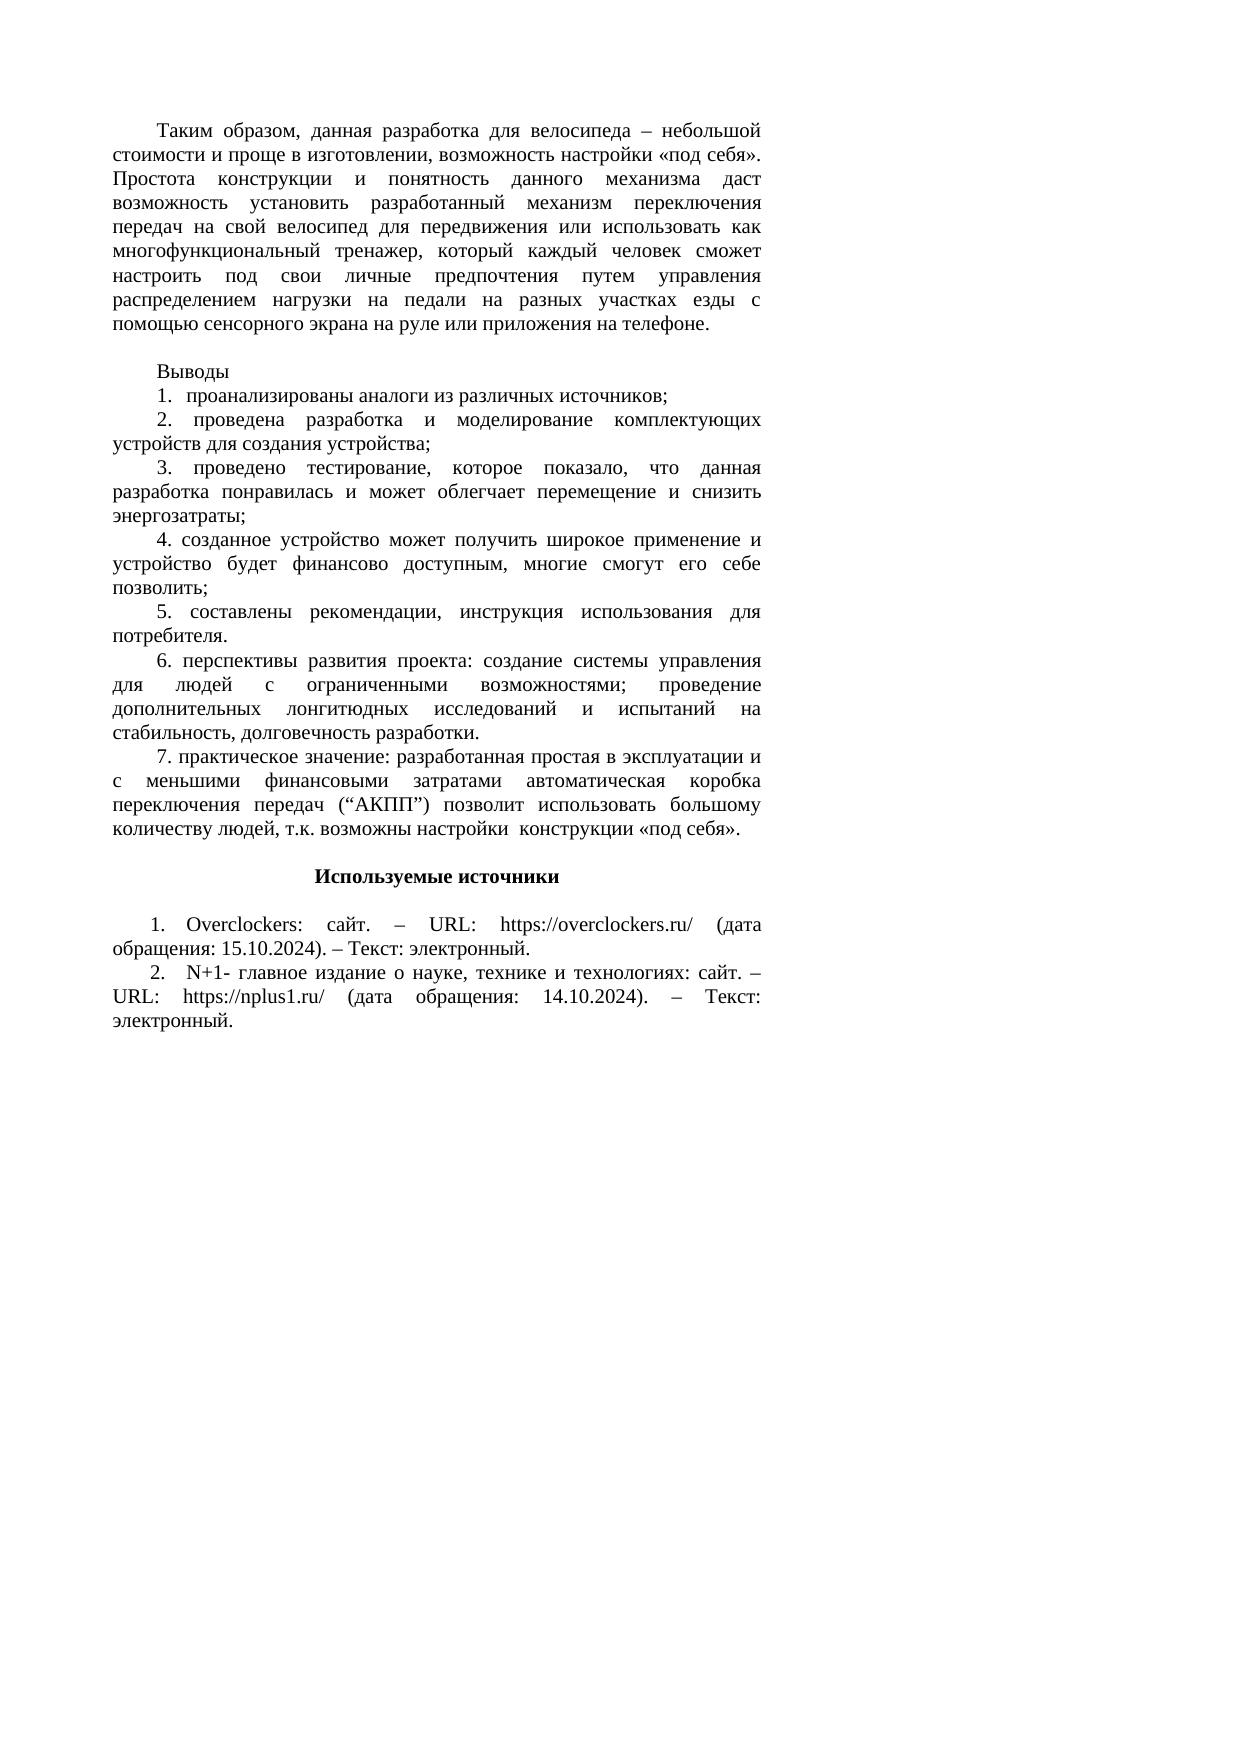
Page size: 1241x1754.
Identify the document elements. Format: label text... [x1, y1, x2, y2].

text 2. проведена разработка и моделирование комплектующих устройств для создания устройства; [112, 407, 762, 455]
list Overclockers: сайт. – URL: https://overclockers.ru/ (дата обращения: 15.10.2024). – Текст: электронный. [112, 912, 762, 960]
text 6. перспективы развития проекта: создание системы управления для людей с ограниченными возможностями; проведение дополнительных лонгитюдных исследований и испытаний на стабильность, долговечность разработки. [112, 647, 762, 744]
text 7. практическое значение: разработанная простая в эксплуатации и с меньшими финансовыми затратами автоматическая коробка переключения передач (“АКПП”) позволит использовать большому количеству людей, т.к. возможны настройки конструкции «под себя». [112, 744, 762, 840]
list проанализированы аналоги из различных источников; [157, 383, 762, 407]
text 4. созданное устройство может получить широкое применение и устройство будет финансово доступным, многие смогут его себе позволить; [112, 527, 762, 599]
text 3. проведено тестирование, которое показало, что данная разработка понравилась и может облегчает перемещение и снизить энергозатраты; [112, 455, 762, 527]
text Выводы [112, 359, 762, 383]
text Используемые источники [112, 864, 762, 888]
list N+1- главное издание о науке, технике и технологиях: сайт. – URL: https://nplus1.ru/ (дата обращения: 14.10.2024). – Текст: электронный. [112, 960, 762, 1032]
text 5. составлены рекомендации, инструкция использования для потребителя. [112, 599, 762, 647]
text Таким образом, данная разработка для велосипеда – небольшой стоимости и проще в изготовлении, возможность настройки «под себя». Простота конструкции и понятность данного механизма даст возможность установить разработанный механизм переключения передач на свой велосипед для передвижения или использовать как многофункциональный тренажер, который каждый человек сможет настроить под свои личные предпочтения путем управления распределением нагрузки на педали на разных участках езды с помощью сенсорного экрана на руле или приложения на телефоне. [112, 118, 762, 335]
